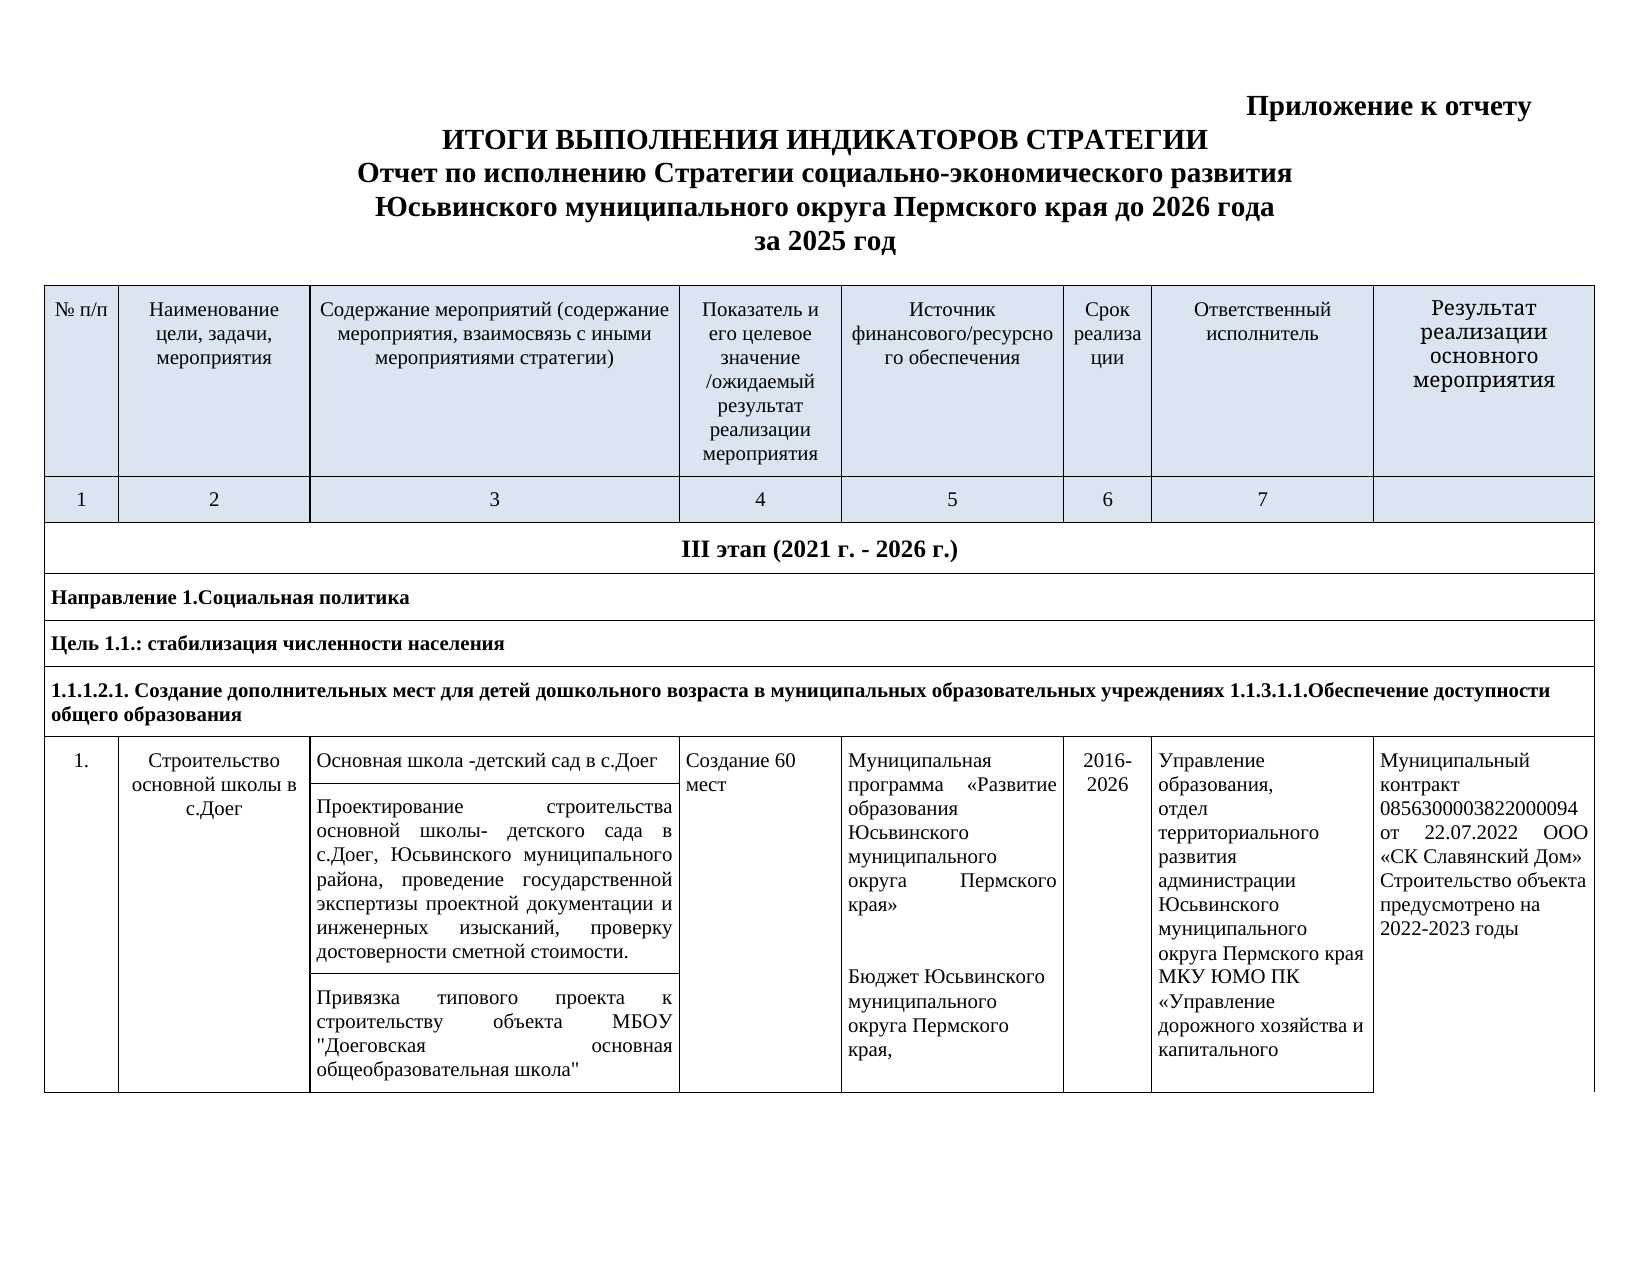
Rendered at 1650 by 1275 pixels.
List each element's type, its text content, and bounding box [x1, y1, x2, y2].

table_cell Проектирование строительства основной школы- детского сада в с.Доег, Юсьвинского муниципального района, проведение государственной экспертизы проектной документации и инженерных изысканий, проверку достоверности сметной стоимости. [311, 784, 679, 973]
text Приложение к отчету [118, 88, 1532, 122]
table_cell Управление образования, отдел территориального развития администрации Юсьвинского муниципального округа Пермского края МКУ ЮМО ПК «Управление дорожного хозяйства и капитального строительства» [1152, 737, 1373, 1092]
table_cell 3 [311, 477, 679, 522]
table_cell 4 [680, 477, 841, 522]
table_cell [1374, 477, 1594, 522]
table_cell Создание 60 мест [680, 737, 841, 1092]
table_cell 1.1.1.2.1. Создание дополнительных мест для детей дошкольного возраста в муниципальных образовательных учреждениях 1.1.3.1.1.Обеспечение доступности общего образования [45, 667, 1594, 736]
table_header Источник финансового/ресурсного обеспечения [842, 286, 1063, 476]
table_cell 7 [1152, 477, 1373, 522]
text за 2025 год [118, 223, 1532, 256]
table_cell 2016-2026 [1064, 737, 1151, 1092]
table_header Результат реализации основного мероприятия [1374, 286, 1594, 476]
text Отчет по исполнению Стратегии социально-экономического развития [118, 156, 1532, 189]
table_cell III этап (2021 г. - 2026 г.) [45, 523, 1594, 573]
table_cell Привязка типового проекта к строительству объекта МБОУ "Доеговская основная общеобразовательная школа" [311, 974, 679, 1092]
table_cell 5 [842, 477, 1063, 522]
table_cell Направление 1.Социальная политика [45, 574, 1594, 619]
table_cell 2 [119, 477, 309, 522]
table_header Ответственный исполнитель [1152, 286, 1373, 476]
table_cell 6 [1064, 477, 1151, 522]
table_cell 1. [45, 737, 118, 1092]
table_cell Цель 1.1.: стабилизация численности населения [45, 621, 1594, 666]
table_header № п/п [45, 286, 118, 476]
text Юсьвинского муниципального округа Пермского края до 2026 года [118, 189, 1532, 223]
table_header Показатель и его целевое значение /ожидаемый результат реализации мероприятия [680, 286, 841, 476]
table_cell 1 [45, 477, 118, 522]
table_cell Строительство основной школы в с.Доег [119, 737, 309, 1092]
table_cell Муниципальная программа «Развитие образования Юсьвинского муниципального округа Пермского края» Бюджет Юсьвинского муниципального округа Пермского края, [842, 737, 1063, 1092]
table_header Срок реализации [1064, 286, 1151, 476]
text ИТОГИ ВЫПОЛНЕНИЯ ИНДИКАТОРОВ СТРАТЕГИИ [118, 122, 1532, 156]
table_header Наименование цели, задачи, мероприятия [119, 286, 309, 476]
table_header Содержание мероприятий (содержание мероприятия, взаимосвязь с иными мероприятиями стратегии) [311, 286, 679, 476]
table_cell Муниципальный контракт 0856300003822000094 от 22.07.2022 ООО «СК Славянский Дом» Строительство объекта предусмотрено на 2022-2023 годы [1374, 737, 1594, 1092]
table_cell Основная школа -детский сад в с.Доег [311, 737, 679, 783]
